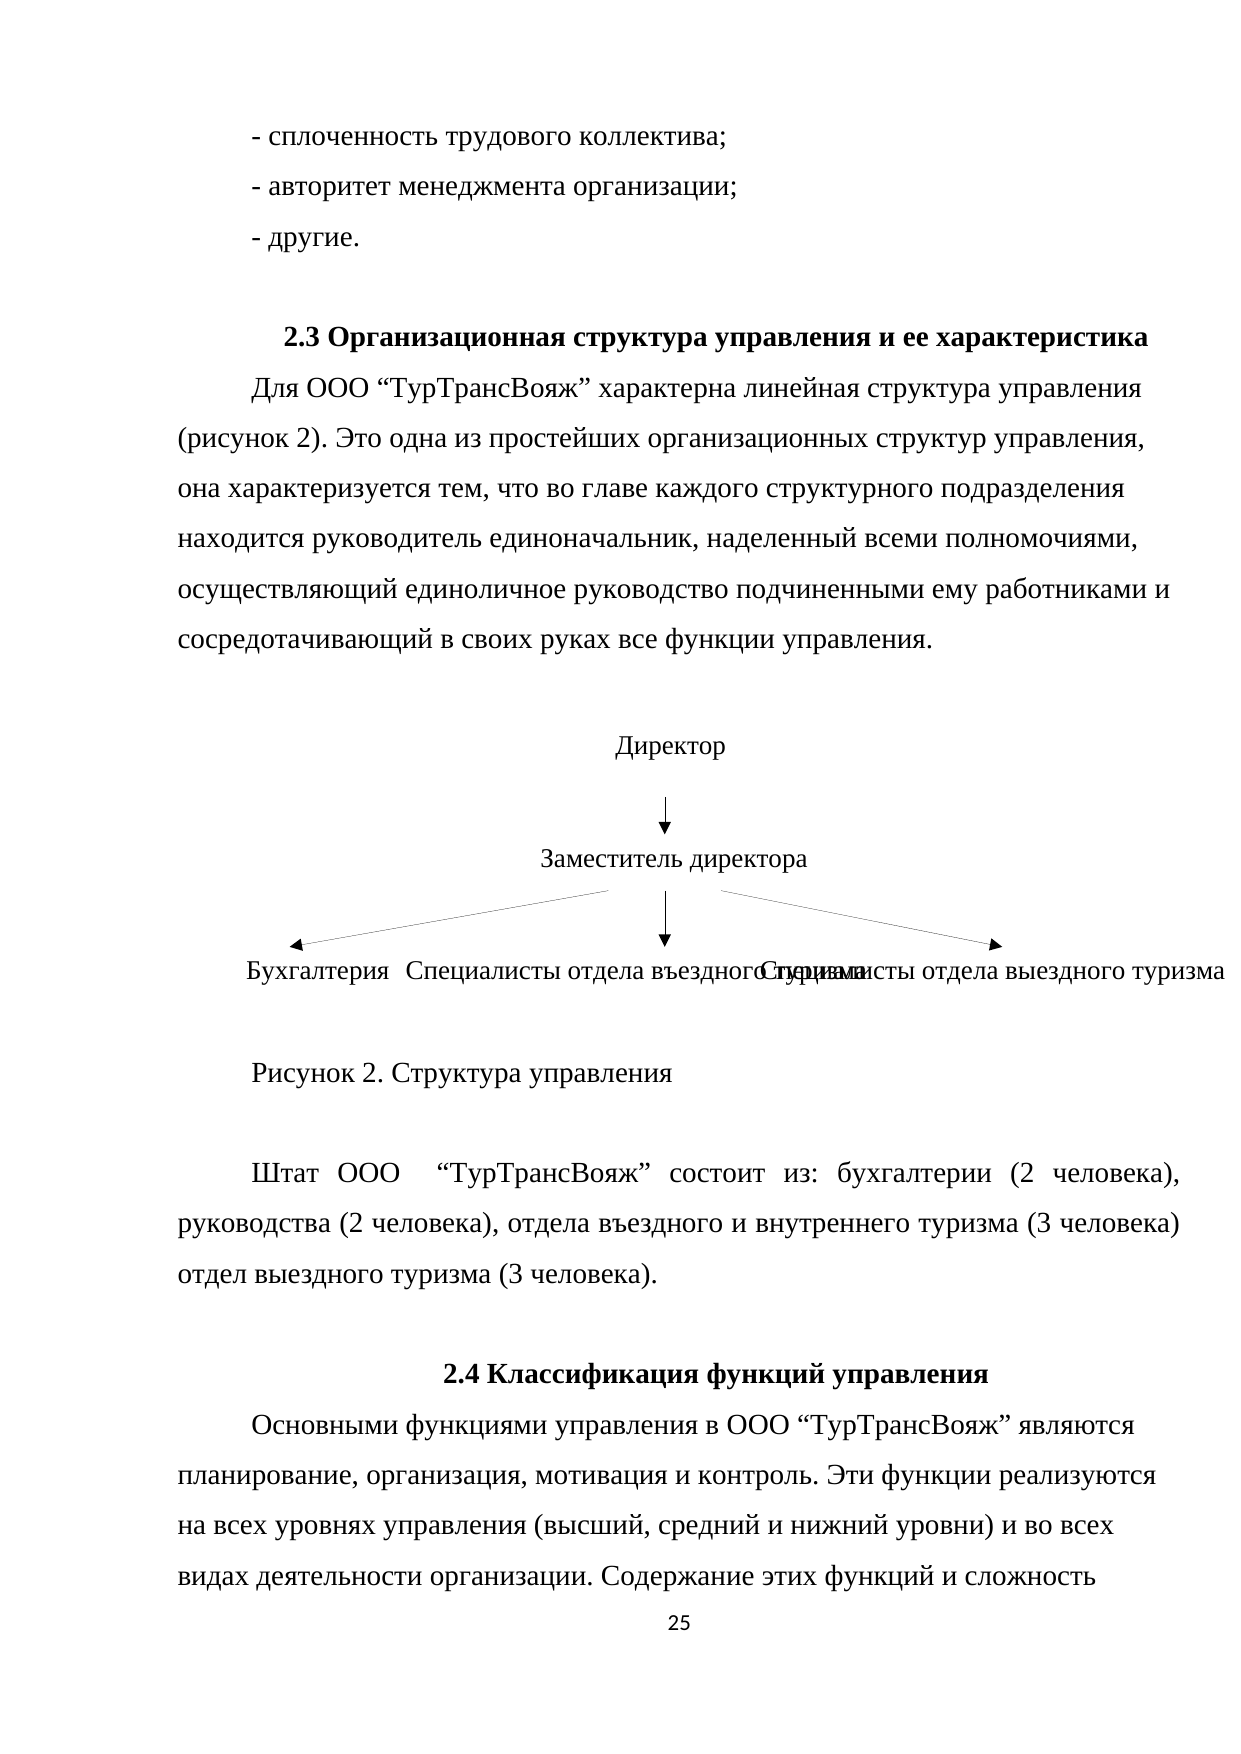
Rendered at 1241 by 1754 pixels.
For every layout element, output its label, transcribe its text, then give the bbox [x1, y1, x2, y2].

text 2.3 Организационная структура управления и ее характеристика [177, 319, 1181, 353]
text Штат ООО “ТурТрансВояж” состоит из: бухгалтерии (2 человека), руководства (2 человека), отдела въездного и внутреннего туризма (3 человека) отдел выездного туризма (3 человека). [177, 1155, 1181, 1289]
text - авторитет менеджмента организации; [177, 168, 1181, 202]
text Для ООО “ТурТрансВояж” характерна линейная структура управления (рисунок 2). Это одна из простейших организационных структур управления, она характеризуется тем, что во главе каждого структурного подразделения находится руководитель единоначальник, наделенный всеми полномочиями, осуществляющий единоличное руководство подчиненными ему работниками и сосредотачивающий в своих руках все функции управления. [177, 370, 1181, 655]
text - другие. [177, 219, 1181, 252]
text 2.4 Классификация функций управления [177, 1357, 1181, 1390]
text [177, 1407, 1181, 1591]
text - сплоченность трудового коллектива; [177, 118, 1181, 152]
text Рисунок 2. Структура управления [177, 1055, 1181, 1088]
